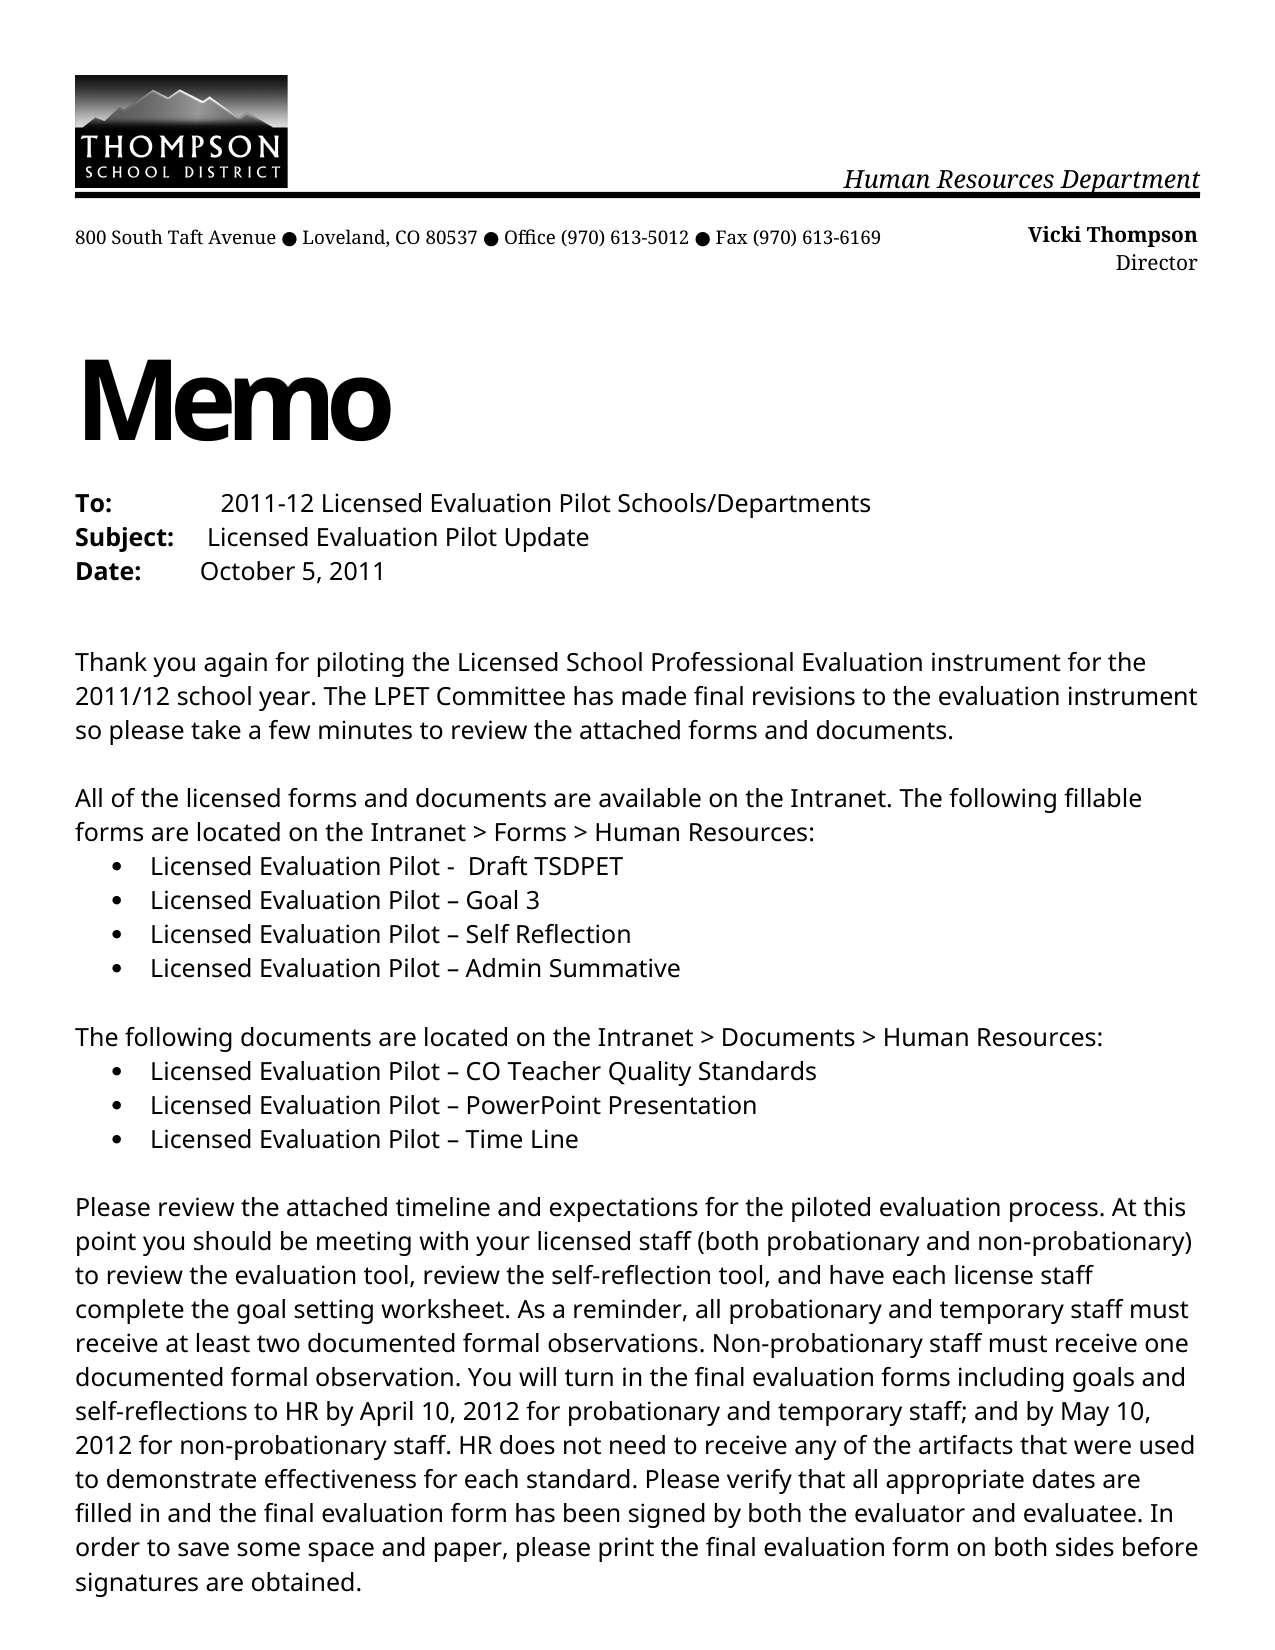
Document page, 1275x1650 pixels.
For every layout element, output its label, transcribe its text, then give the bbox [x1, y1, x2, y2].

text To: 2011-12 Licensed Evaluation Pilot Schools/Departments [75, 485, 1200, 519]
list Licensed Evaluation Pilot – PowerPoint Presentation [112, 1087, 1200, 1121]
list Licensed Evaluation Pilot – Goal 3 [112, 883, 1200, 917]
text ● ● Office (970) 613-5012 ● Fax (970) 613-6169 [75, 224, 925, 249]
text Thank you again for piloting the Licensed School Professional Evaluation instrument for the 2011/12 school year. The LPET Committee has made final revisions to the evaluation instrument so please take a few minutes to review the attached forms and documents. [75, 644, 1200, 747]
text The following documents are located on the Intranet > Documents > Human Resources: [75, 1019, 1200, 1053]
list Please review the attached timeline and expectations for the piloted evaluation process. At this point you should be meeting with your licensed staff (both probationary and non-probationary) to review the evaluation tool, review the self-reflection tool, and have each license staff complete the goal setting worksheet. As a reminder, all probationary and temporary staff must receive at least two documented formal observations. Non-probationary staff must receive one documented formal observation. You will turn in the final evaluation forms including goals and self-reflections to HR by April 10, 2012 for probationary and temporary staff; and by May 10, 2012 for non-probationary staff. HR does not need to receive any of the artifacts that were used to demonstrate effectiveness for each standard. Please verify that all appropriate dates are filled in and the final evaluation form has been signed by both the evaluator and evaluatee. In order to save some space and paper, please print the final evaluation form on both sides before signatures are obtained. [75, 1189, 1200, 1598]
text Human Resources Department [75, 161, 1200, 191]
list Licensed Evaluation Pilot – Time Line [112, 1121, 1200, 1155]
list Licensed Evaluation Pilot – CO Teacher Quality Standards [112, 1053, 1200, 1087]
list Licensed Evaluation Pilot – Self Reflection [112, 917, 1200, 951]
text Subject: Licensed Evaluation Pilot Update [75, 519, 1200, 553]
text All of the licensed forms and documents are available on the Intranet. The following fillable forms are located on the Intranet > Forms > Human Resources: [75, 781, 1200, 849]
list Licensed Evaluation Pilot - Draft TSDPET [112, 849, 1200, 883]
text Memo [75, 320, 1200, 473]
picture [75, 75, 288, 161]
text Date: October 5, 2011 [75, 553, 1200, 588]
list Licensed Evaluation Pilot – Admin Summative [112, 951, 1200, 985]
